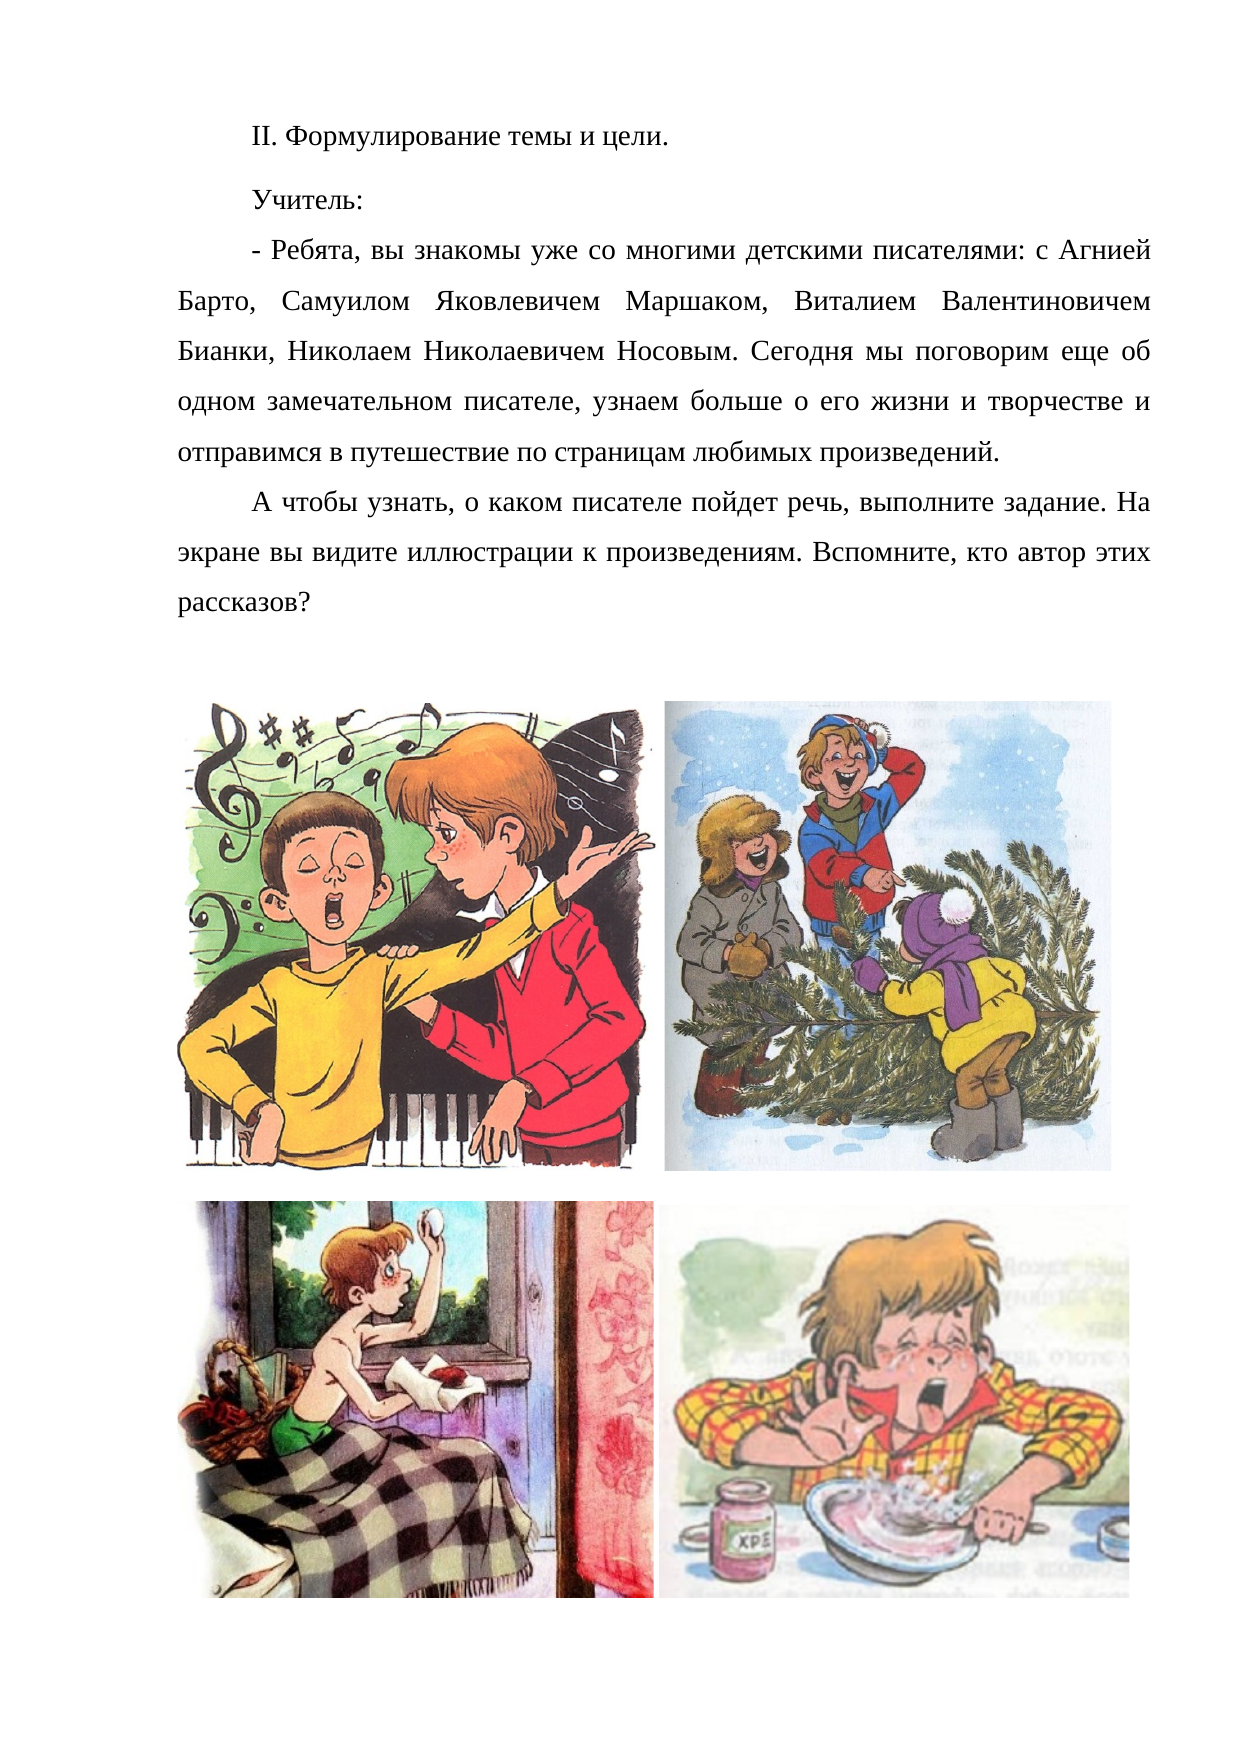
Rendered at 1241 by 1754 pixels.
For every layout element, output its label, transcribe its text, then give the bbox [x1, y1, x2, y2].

picture [177, 703, 660, 1171]
text А чтобы узнать, о каком писателе пойдет речь, выполните задание. На экране вы видите иллюстрации к произведениям. Вспомните, кто автор этих рассказов? [177, 484, 1152, 618]
text Учитель: [177, 182, 1152, 216]
picture [177, 1201, 654, 1598]
picture [664, 701, 1112, 1171]
picture [659, 1205, 1130, 1598]
text - Ребята, вы знакомы уже со многими детскими писателями: с Агнией Барто, Самуилом Яковлевичем Маршаком, Виталием Валентиновичем Бианки, Николаем Николаевичем Носовым. Сегодня мы поговорим еще об одном замечательном писателе, узнаем больше о его жизни и творчестве и отправимся в путешествие по страницам любимых произведений. [177, 232, 1152, 467]
